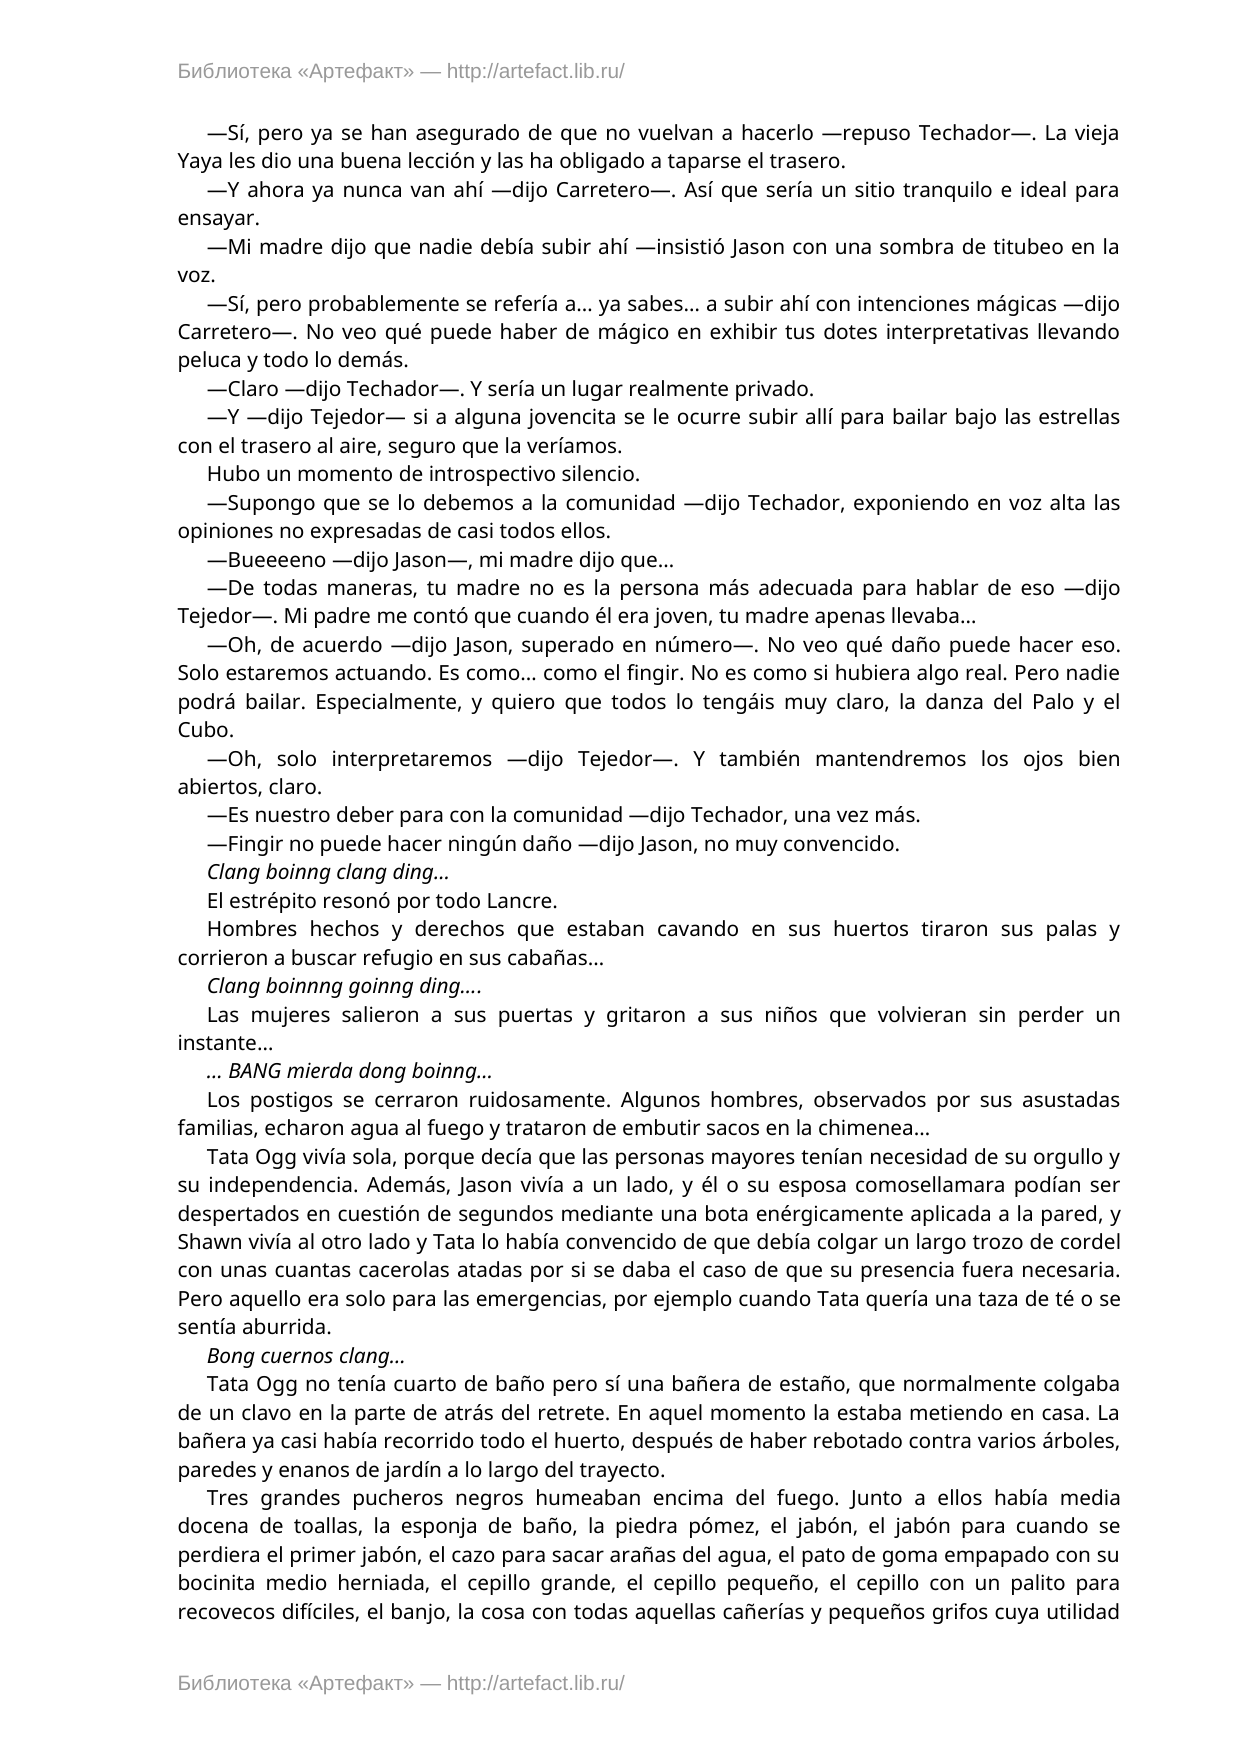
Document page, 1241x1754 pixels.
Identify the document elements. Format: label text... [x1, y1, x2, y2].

text —Fingir no puede hacer ningún daño —dijo Jason, no muy convencido. [177, 829, 1122, 857]
text —Supongo que se lo debemos a la comunidad —dijo Techador, exponiendo en voz alta las opiniones no expresadas de casi todos ellos. [177, 488, 1122, 545]
text —Sí, pero probablemente se refería a… ya sabes… a subir ahí con intenciones mágicas —dijo Carretero—. No veo qué puede haber de mágico en exhibir tus dotes interpretativas llevando peluca y todo lo demás. [177, 289, 1122, 374]
text Bong cuernos clang… [177, 1341, 1122, 1369]
text —Bueeeeno —dijo Jason—, mi madre dijo que… [177, 545, 1122, 573]
text Clang boinng clang ding… [177, 857, 1122, 886]
text —Y ahora ya nunca van ahí —dijo Carretero—. Así que sería un sitio tranquilo e ideal para ensayar. [177, 175, 1122, 232]
text —Claro —dijo Techador—. Y sería un lugar realmente privado. [177, 374, 1122, 402]
text —Sí, pero ya se han asegurado de que no vuelvan a hacerlo —repuso Techador—. La vieja Yaya les dio una buena lección y las ha obligado a taparse el trasero. [177, 118, 1122, 175]
text Hubo un momento de introspectivo silencio. [177, 459, 1122, 488]
text Tata Ogg no tenía cuarto de baño pero sí una bañera de estaño, que normalmente colgaba de un clavo en la parte de atrás del retrete. En aquel momento la estaba metiendo en casa. La bañera ya casi había recorrido todo el huerto, después de haber rebotado contra varios árboles, paredes y enanos de jardín a lo largo del trayecto. [177, 1369, 1122, 1483]
text Los postigos se cerraron ruidosamente. Algunos hombres, observados por sus asustadas familias, echaron agua al fuego y trataron de embutir sacos en la chimenea… [177, 1085, 1122, 1142]
text … BANG mierda dong boinng… [177, 1057, 1122, 1085]
text Las mujeres salieron a sus puertas y gritaron a sus niños que volvieran sin perder un instante… [177, 1000, 1122, 1057]
text El estrépito resonó por todo Lancre. [177, 886, 1122, 914]
text Clang boinnng goinng ding…. [177, 971, 1122, 1000]
text —Es nuestro deber para con la comunidad —dijo Techador, una vez más. [177, 801, 1122, 829]
text —Oh, solo interpretaremos —dijo Tejedor—. Y también mantendremos los ojos bien abiertos, claro. [177, 744, 1122, 801]
text Hombres hechos y derechos que estaban cavando en sus huertos tiraron sus palas y corrieron a buscar refugio en sus cabañas… [177, 914, 1122, 971]
text —Oh, de acuerdo —dijo Jason, superado en número—. No veo qué daño puede hacer eso. Solo estaremos actuando. Es como… como el fingir. No es como si hubiera algo real. Pero nadie podrá bailar. Especialmente, y quiero que todos lo tengáis muy claro, la danza del Palo y el Cubo. [177, 630, 1122, 744]
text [177, 1483, 1122, 1625]
text —Mi madre dijo que nadie debía subir ahí —insistió Jason con una sombra de titubeo en la voz. [177, 232, 1122, 289]
text Tata Ogg vivía sola, porque decía que las personas mayores tenían necesidad de su orgullo y su independencia. Además, Jason vivía a un lado, y él o su esposa comosellamara podían ser despertados en cuestión de segundos mediante una bota enérgicamente aplicada a la pared, y Shawn vivía al otro lado y Tata lo había convencido de que debía colgar un largo trozo de cordel con unas cuantas cacerolas atadas por si se daba el caso de que su presencia fuera necesaria. Pero aquello era solo para las emergencias, por ejemplo cuando Tata quería una taza de té o se sentía aburrida. [177, 1142, 1122, 1341]
text —Y —dijo Tejedor— si a alguna jovencita se le ocurre subir allí para bailar bajo las estrellas con el trasero al aire, seguro que la veríamos. [177, 402, 1122, 459]
text —De todas maneras, tu madre no es la persona más adecuada para hablar de eso —dijo Tejedor—. Mi padre me contó que cuando él era joven, tu madre apenas llevaba… [177, 573, 1122, 630]
